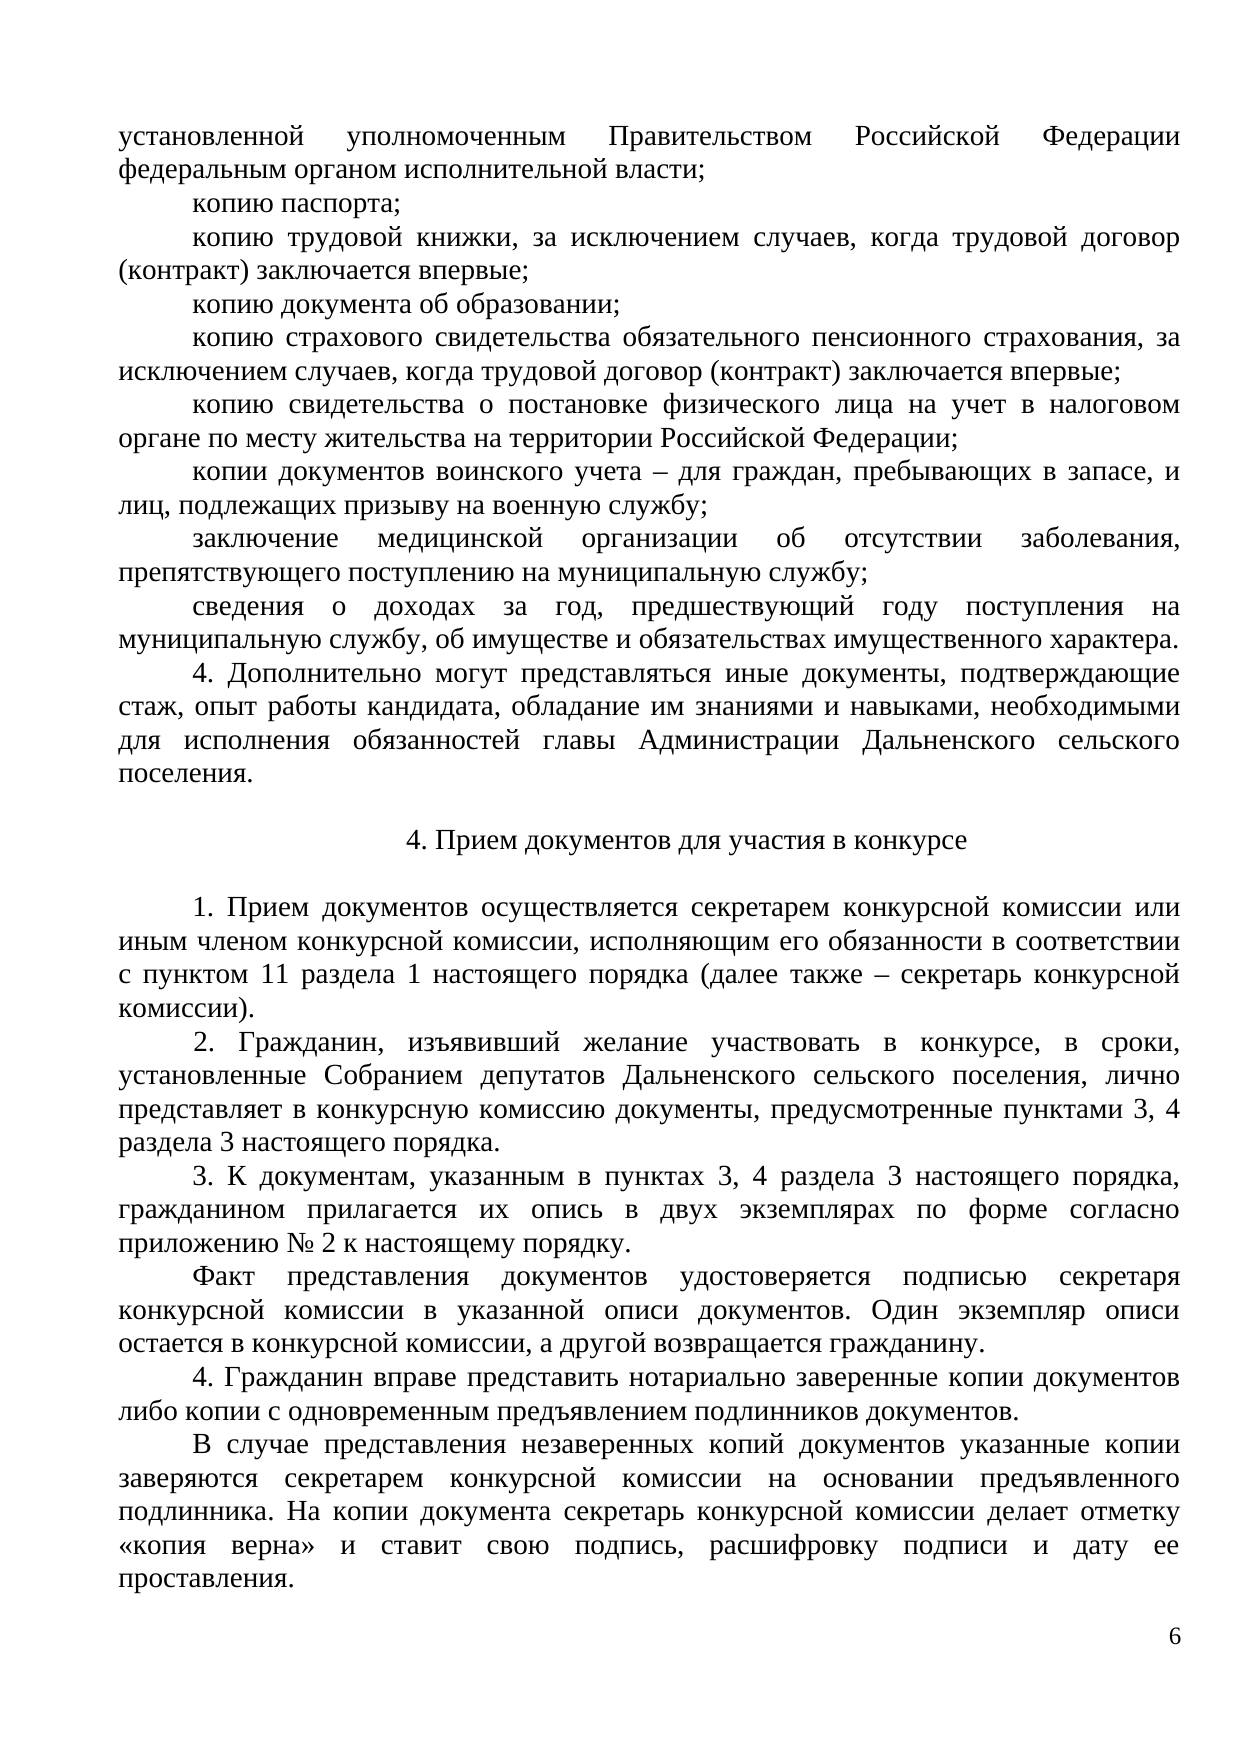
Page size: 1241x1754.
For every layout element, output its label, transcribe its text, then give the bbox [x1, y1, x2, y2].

text Факт представления документов удостоверяется подписью секретаря конкурсной комиссии в указанной описи документов. Один экземпляр описи остается в конкурсной комиссии, а другой возвращается гражданину. [118, 1258, 1181, 1359]
text 2. Гражданин, изъявивший желание участвовать в конкурсе, в сроки, установленные Собранием депутатов Дальненского сельского поселения, лично представляет в конкурсную комиссию документы, предусмотренные пунктами 3, 4 раздела 3 настоящего порядка. [118, 1024, 1181, 1158]
text сведения о доходах за год, предшествующий году поступления на муниципальную службу, об имуществе и обязательствах имущественного характера. [118, 588, 1181, 655]
text В случае представления незаверенных копий документов указанные копии заверяются секретарем конкурсной комиссии на основании предъявленного подлинника. На копии документа секретарь конкурсной комиссии делает отметку «копия верна» и ставит свою подпись, расшифровку подписи и дату ее проставления. [118, 1426, 1181, 1594]
text копию паспорта; [118, 185, 1181, 219]
text 3. К документам, указанным в пунктах 3, 4 раздела 3 настоящего порядка, гражданином прилагается их опись в двух экземплярах по форме согласно приложению № 2 к настоящему порядку. [118, 1158, 1181, 1258]
text заключение медицинской организации об отсутствии заболевания, препятствующего поступлению на муниципальную службу; [118, 521, 1181, 588]
text 1. Прием документов осуществляется секретарем конкурсной комиссии или иным членом конкурсной комиссии, исполняющим его обязанности в соответствии с пунктом 11 раздела 1 настоящего порядка (далее также – секретарь конкурсной комиссии). [118, 889, 1181, 1024]
text 4. Дополнительно могут представляться иные документы, подтверждающие стаж, опыт работы кандидата, обладание им знаниями и навыками, необходимыми для исполнения обязанностей главы Администрации Дальненского сельского поселения. [118, 655, 1181, 789]
text копию страхового свидетельства обязательного пенсионного страхования, за исключением случаев, когда трудовой договор (контракт) заключается впервые; [118, 319, 1181, 386]
text 4. Гражданин вправе представить нотариально заверенные копии документов либо копии с одновременным предъявлением подлинников документов. [118, 1359, 1181, 1426]
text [118, 118, 1181, 185]
text копии документов воинского учета – для граждан, пребывающих в запасе, и лиц, подлежащих призыву на военную службу; [118, 453, 1181, 521]
text 4. Прием документов для участия в конкурсе [118, 822, 1181, 856]
text копию свидетельства о постановке физического лица на учет в налоговом органе по месту жительства на территории Российской Федерации; [118, 386, 1181, 453]
text копию трудовой книжки, за исключением случаев, когда трудовой договор (контракт) заключается впервые; [118, 219, 1181, 286]
text копию документа об образовании; [118, 286, 1181, 319]
